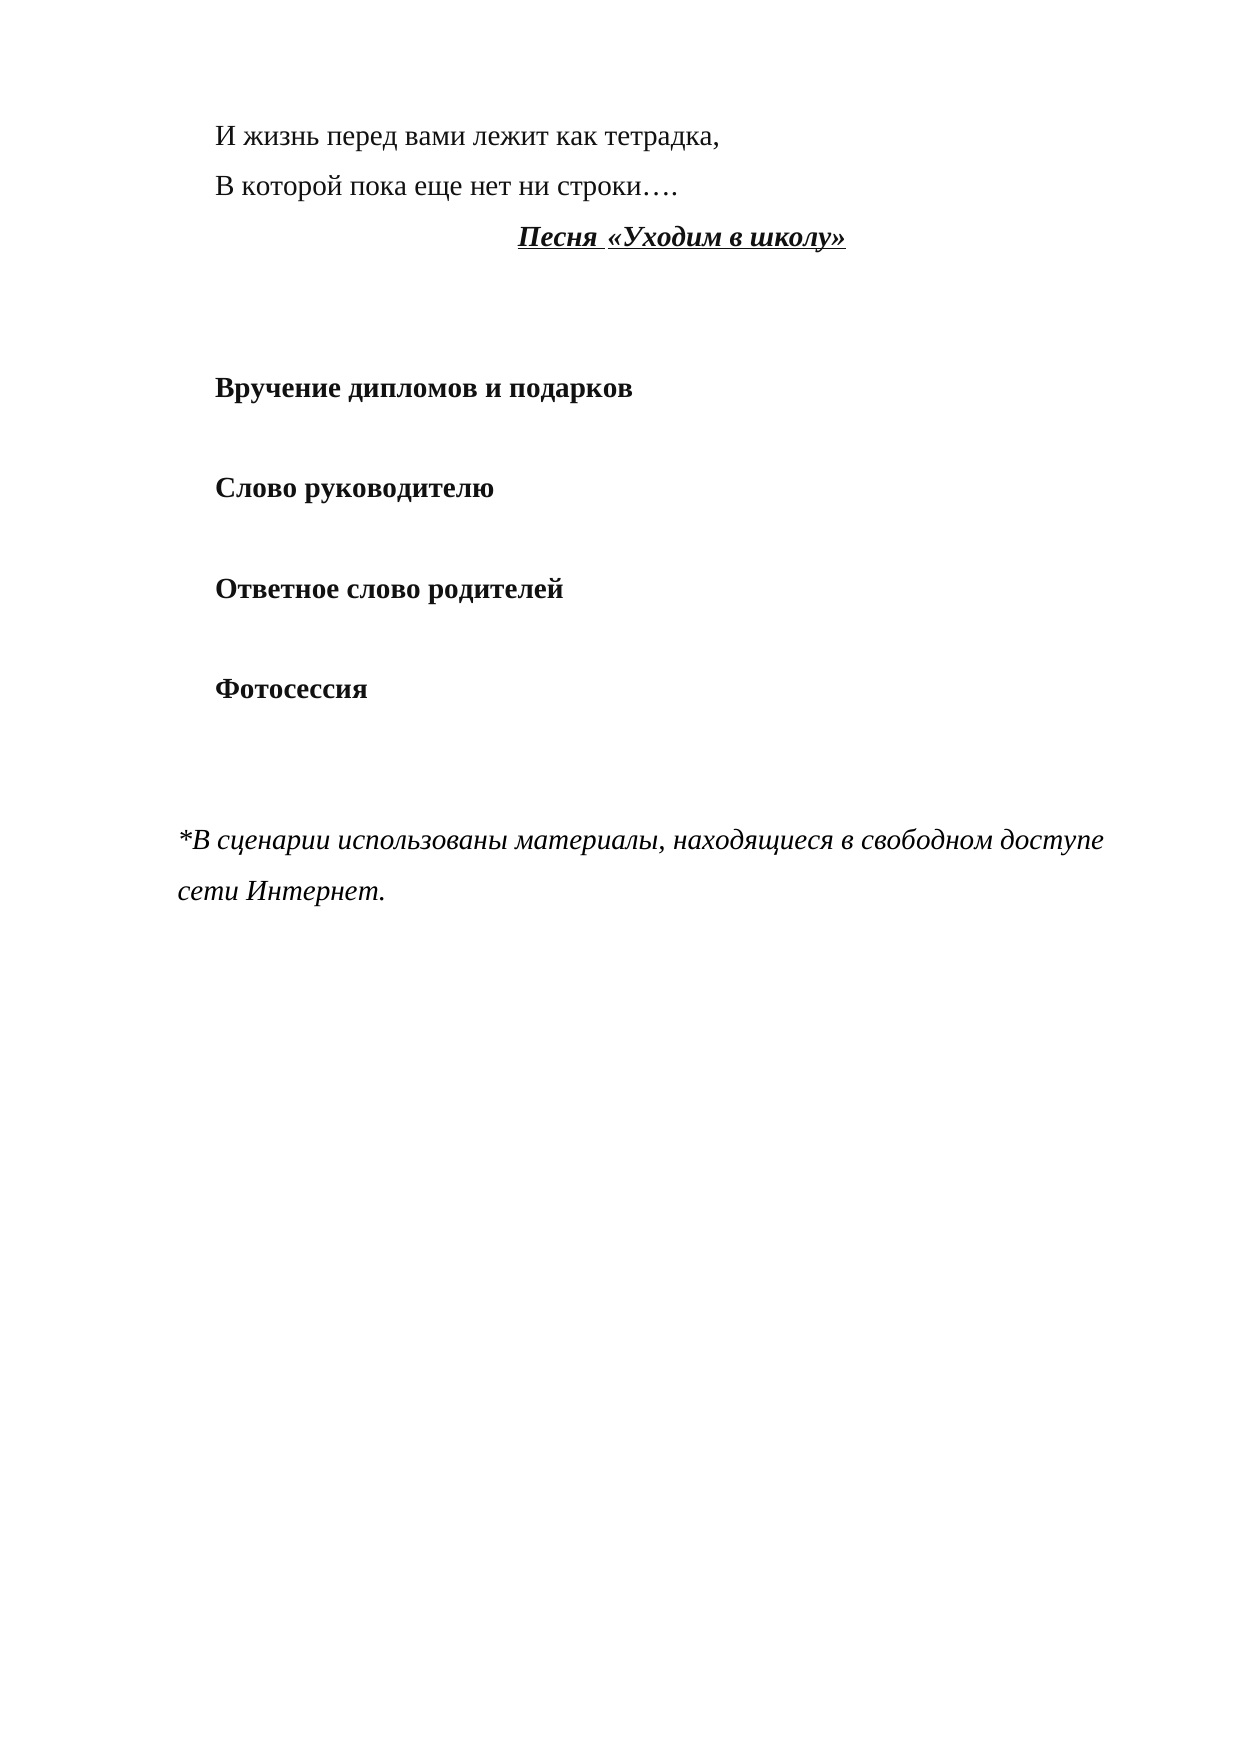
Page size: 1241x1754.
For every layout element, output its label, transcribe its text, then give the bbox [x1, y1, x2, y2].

text И жизнь перед вами лежит как тетрадка, [177, 118, 1152, 152]
text Слово руководителю [177, 470, 1152, 504]
text Вручение дипломов и подарков [177, 370, 1152, 403]
text Ответное слово родителей [177, 571, 1152, 604]
text Фотосессия [177, 672, 1152, 705]
text В которой пока еще нет ни строки…. [177, 168, 1152, 202]
text Песня «Уходим в школу» [177, 219, 1152, 252]
text *В сценарии использованы материалы, находящиеся в свободном доступе сети Интернет. [177, 822, 1152, 906]
